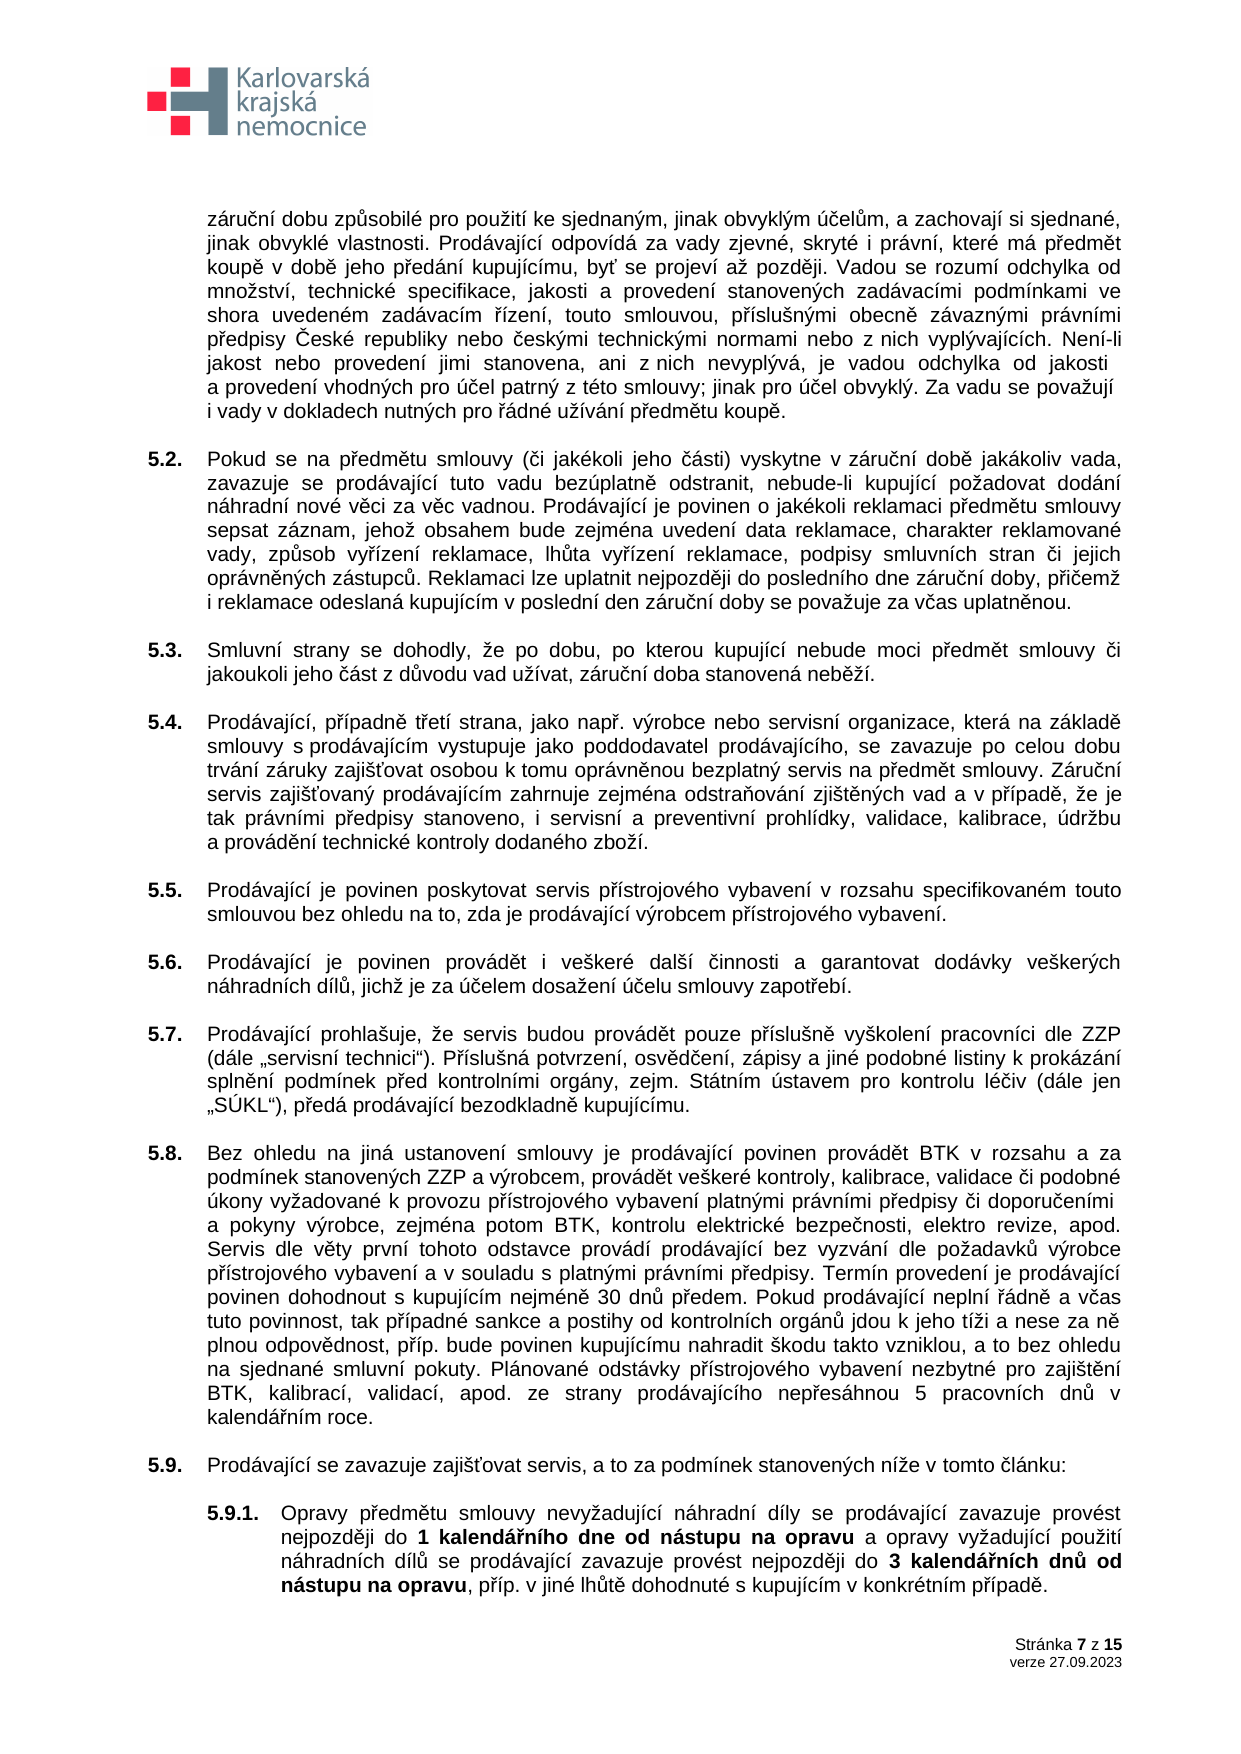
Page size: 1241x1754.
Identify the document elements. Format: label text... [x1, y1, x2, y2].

subtitle Smluvní strany se dohodly, že po dobu, po kterou kupující nebude moci předmět smlouvy či jakoukoli jeho část z důvodu vad užívat, záruční doba stanovená neběží. [148, 638, 1122, 686]
subtitle Bez ohledu na jiná ustanovení smlouvy je prodávající povinen provádět BTK v rozsahu a za podmínek stanovených ZZP a výrobcem, provádět veškeré kontroly, kalibrace, validace či podobné úkony vyžadované k provozu přístrojového vybavení platnými právními předpisy či doporučeními a pokyny výrobce, zejména potom BTK, kontrolu elektrické bezpečnosti, elektro revize, apod. Servis dle věty první tohoto odstavce provádí prodávající bez vyzvání dle požadavků výrobce přístrojového vybavení a v souladu s platnými právními předpisy. Termín provedení je prodávající povinen dohodnout s kupujícím nejméně 30 dnů předem. Pokud prodávající neplní řádně a včas tuto povinnost, tak případné sankce a postihy od kontrolních orgánů jdou k jeho tíži a nese za ně plnou odpovědnost, příp. bude povinen kupujícímu nahradit škodu takto vzniklou, a to bez ohledu na sjednané smluvní pokuty. Plánované odstávky přístrojového vybavení nezbytné pro zajištění BTK, kalibrací, validací, apod. ze strany prodávajícího nepřesáhnou 5 pracovních dnů v kalendářním roce. [148, 1141, 1122, 1429]
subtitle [148, 207, 1122, 422]
subtitle Prodávající je povinen provádět i veškeré další činnosti a garantovat dodávky veškerých náhradních dílů, jichž je za účelem dosažení účelu smlouvy zapotřebí. [148, 949, 1122, 997]
subtitle Prodávající se zavazuje zajišťovat servis, a to za podmínek stanovených níže v tomto článku: [148, 1453, 1122, 1477]
subtitle Prodávající, případně třetí strana, jako např. výrobce nebo servisní organizace, která na základě smlouvy s prodávajícím vystupuje jako poddodavatel prodávajícího, se zavazuje po celou dobu trvání záruky zajišťovat osobou k tomu oprávněnou bezplatný servis na předmět smlouvy. Záruční servis zajišťovaný prodávajícím zahrnuje zejména odstraňování zjištěných vad a v případě, že je tak právními předpisy stanoveno, i servisní a preventivní prohlídky, validace, kalibrace, údržbu a provádění technické kontroly dodaného zboží. [148, 710, 1122, 854]
subtitle Prodávající prohlašuje, že servis budou provádět pouze příslušně vyškolení pracovníci dle ZZP (dále „servisní technici“). Příslušná potvrzení, osvědčení, zápisy a jiné podobné listiny k prokázání splnění podmínek před kontrolními orgány, zejm. Státním ústavem pro kontrolu léčiv (dále jen „SÚKL“), předá prodávající bezodkladně kupujícímu. [148, 1021, 1122, 1117]
picture [147, 67, 373, 136]
list Opravy předmětu smlouvy nevyžadující náhradní díly se prodávající zavazuje provést nejpozději do 1 kalendářního dne od nástupu na opravu a opravy vyžadující použití náhradních dílů se prodávající zavazuje provést nejpozději do 3 kalendářních dnů od nástupu na opravu, příp. v jiné lhůtě dohodnuté s kupujícím v konkrétním případě. [207, 1501, 1122, 1596]
subtitle Pokud se na předmětu smlouvy (či jakékoli jeho části) vyskytne v záruční době jakákoliv vada, zavazuje se prodávající tuto vadu bezúplatně odstranit, nebude-li kupující požadovat dodání náhradní nové věci za věc vadnou. Prodávající je povinen o jakékoli reklamaci předmětu smlouvy sepsat záznam, jehož obsahem bude zejména uvedení data reklamace, charakter reklamované vady, způsob vyřízení reklamace, lhůta vyřízení reklamace, podpisy smluvních stran či jejich oprávněných zástupců. Reklamaci lze uplatnit nejpozději do posledního dne záruční doby, přičemž i reklamace odeslaná kupujícím v poslední den záruční doby se považuje za včas uplatněnou. [148, 446, 1122, 614]
subtitle Prodávající je povinen poskytovat servis přístrojového vybavení v rozsahu specifikovaném touto smlouvou bez ohledu na to, zda je prodávající výrobcem přístrojového vybavení. [148, 878, 1122, 926]
